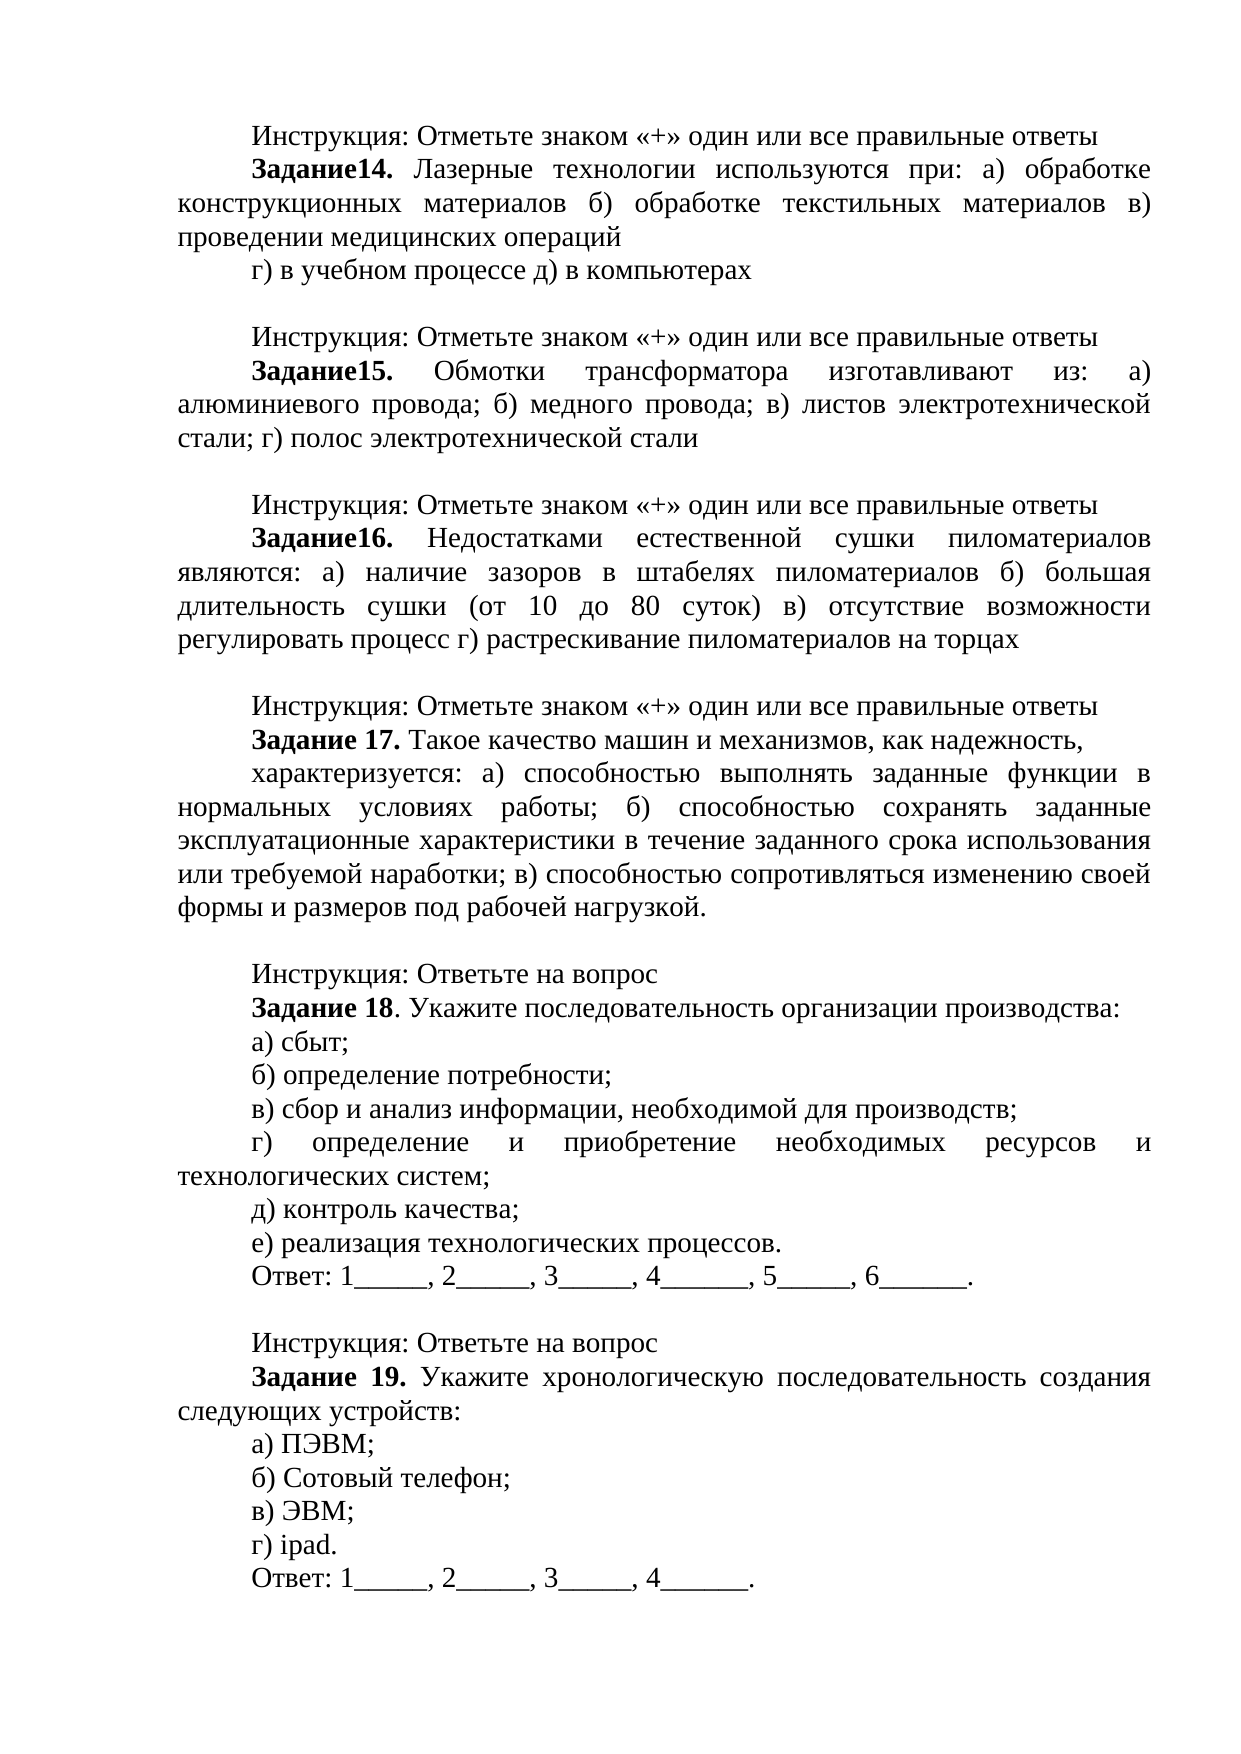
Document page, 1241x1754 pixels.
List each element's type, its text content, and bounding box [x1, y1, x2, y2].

text в) ЭВМ; [177, 1493, 1152, 1527]
text Инструкция: Ответьте на вопрос [177, 957, 1152, 990]
text характеризуется: а) способностью выполнять заданные функции в нормальных условиях работы; б) способностью сохранять заданные эксплуатационные характеристики в течение заданного срока использования или требуемой наработки; в) способностью сопротивляться изменению своей формы и размеров под рабочей нагрузкой. [177, 755, 1152, 923]
text Инструкция: Ответьте на вопрос [177, 1326, 1152, 1359]
text Задание16. Недостатками естественной сушки пиломатериалов являются: а) наличие зазоров в штабелях пиломатериалов б) большая длительность сушки (от 10 до 80 суток) в) отсутствие возможности регулировать процесс г) растрескивание пиломатериалов на торцах [177, 521, 1152, 655]
text в) сбор и анализ информации, необходимой для производств; [177, 1091, 1152, 1124]
text г) в учебном процессе д) в компьютерах [177, 252, 1152, 286]
text Задание 19. Укажите хронологическую последовательность создания следующих устройств: [177, 1359, 1152, 1426]
text г) ipad. [177, 1527, 1152, 1560]
text Задание 17. Такое качество машин и механизмов, как надежность, [177, 722, 1152, 755]
text Задание 18. Укажите последовательность организации производства: [177, 990, 1152, 1024]
text а) сбыт; [177, 1024, 1152, 1057]
text е) реализация технологических процессов. [177, 1225, 1152, 1258]
text Инструкция: Отметьте знаком «+» один или все правильные ответы [177, 319, 1152, 353]
text б) Сотовый телефон; [177, 1460, 1152, 1493]
text Задание15. Обмотки трансформатора изготавливают из: а) алюминиевого провода; б) медного провода; в) листов электротехнической стали; г) полос электротехнической стали [177, 353, 1152, 453]
text Ответ: 1_____, 2_____, 3_____, 4______, 5_____, 6______. [177, 1258, 1152, 1292]
text Инструкция: Отметьте знаком «+» один или все правильные ответы [177, 118, 1152, 152]
text Инструкция: Отметьте знаком «+» один или все правильные ответы [177, 688, 1152, 722]
text г) определение и приобретение необходимых ресурсов и технологических систем; [177, 1124, 1152, 1191]
text Ответ: 1_____, 2_____, 3_____, 4______. [177, 1560, 1152, 1594]
text д) контроль качества; [177, 1191, 1152, 1225]
text Задание14. Лазерные технологии используются при: а) обработке конструкционных материалов б) обработке текстильных материалов в) проведении медицинских операций [177, 152, 1152, 252]
text а) ПЭВМ; [177, 1426, 1152, 1460]
text б) определение потребности; [177, 1057, 1152, 1091]
text Инструкция: Отметьте знаком «+» один или все правильные ответы [177, 487, 1152, 521]
